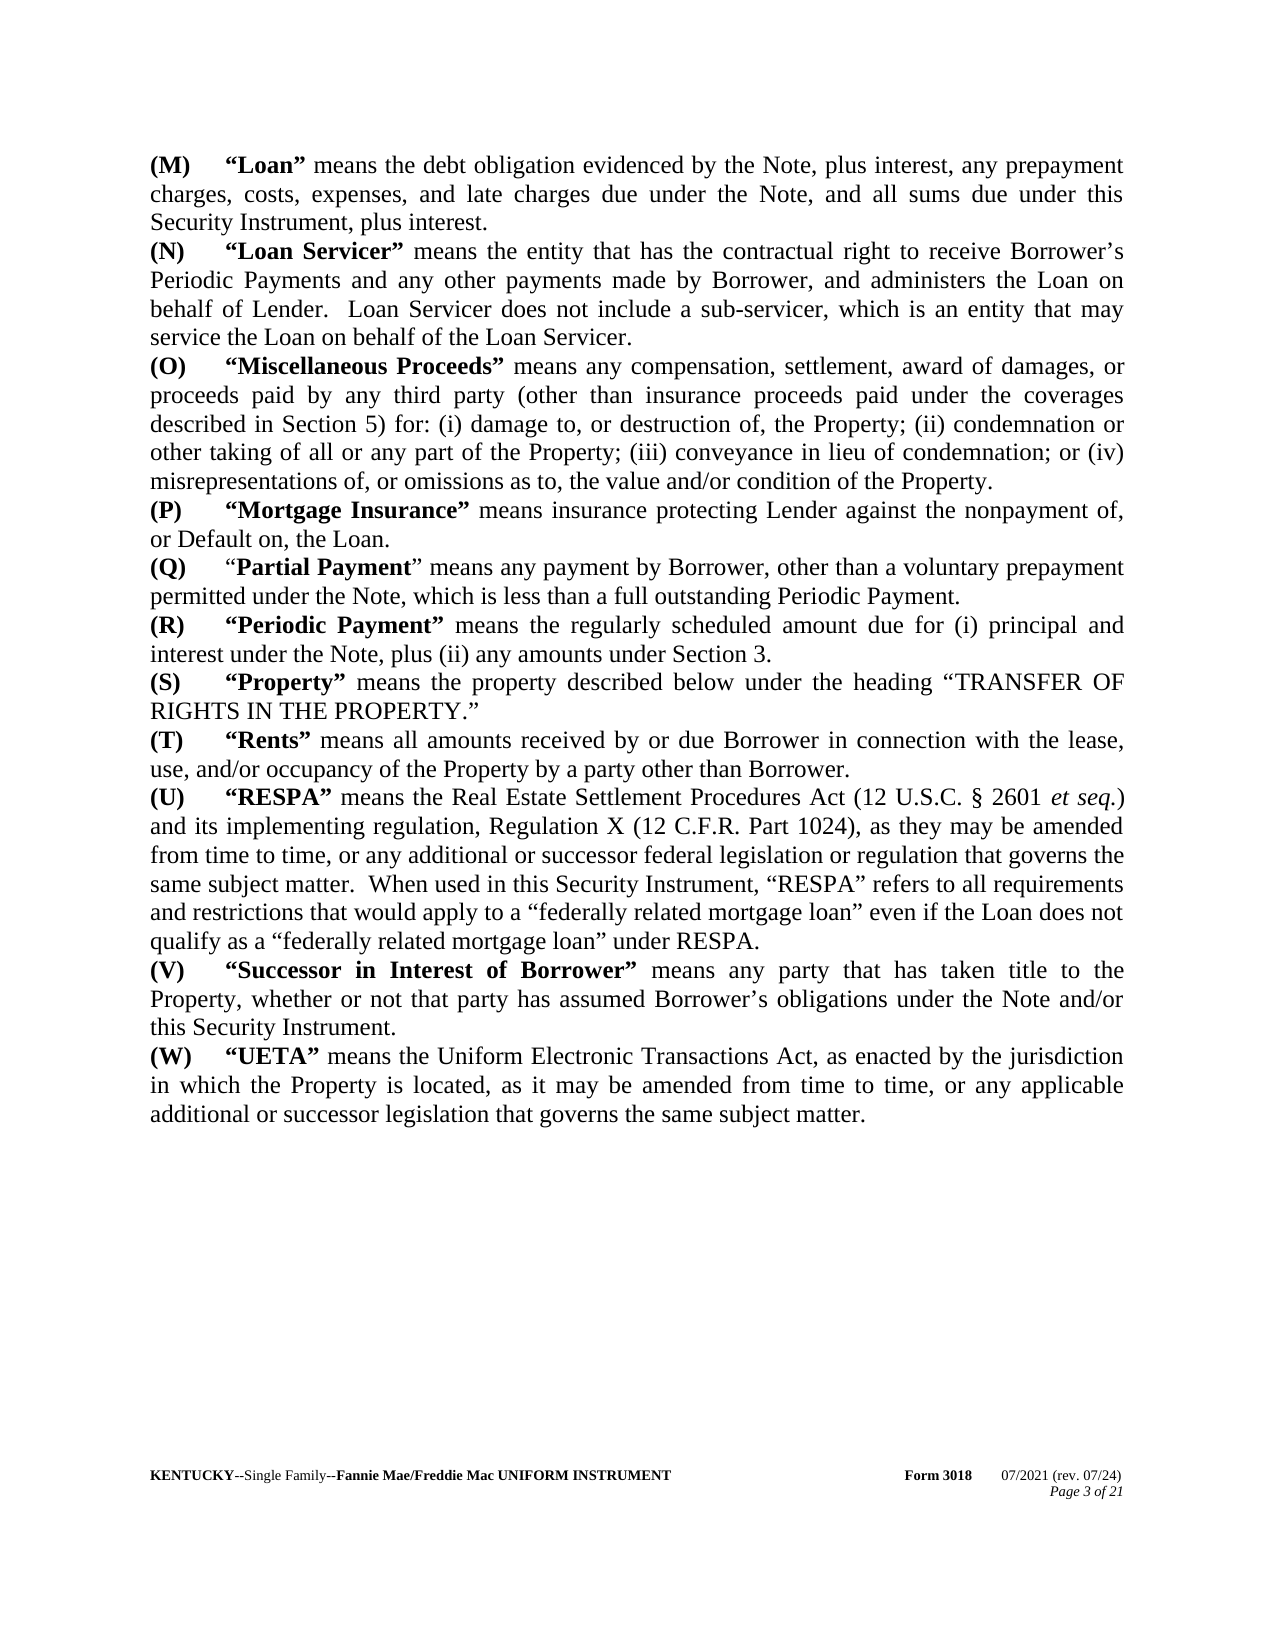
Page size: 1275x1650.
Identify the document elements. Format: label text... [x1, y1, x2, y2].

text (W) “UETA” means the Uniform Electronic Transactions Act, as enacted by the jurisdiction in which the Property is located, as it may be amended from time to time, or any applicable additional or successor legislation that governs the same subject matter. [150, 1041, 1125, 1127]
text (R) “Periodic Payment” means the regularly scheduled amount due for (i) principal and interest under the Note, plus (ii) any amounts under Section 3. [150, 610, 1125, 667]
text (T) “Rents” means all amounts received by or due Borrower in connection with the lease, use, and/or occupancy of the Property by a party other than Borrower. [150, 725, 1125, 782]
text (V) “Successor in Interest of Borrower” means any party that has taken title to the Property, whether or not that party has assumed Borrower’s obligations under the Note and/or this Security Instrument. [150, 955, 1125, 1041]
text (Q) “Partial Payment” means any payment by Borrower, other than a voluntary prepayment permitted under the Note, which is less than a full outstanding Periodic Payment. [150, 552, 1125, 610]
text (U) “RESPA” means the Real Estate Settlement Procedures Act (12 U.S.C. § 2601 et seq.) and its implementing regulation, Regulation X (12 C.F.R. Part 1024), as they may be amended from time to time, or any additional or successor federal legislation or regulation that governs the same subject matter. When used in this Security Instrument, “RESPA” refers to all requirements and restrictions that would apply to a “federally related mortgage loan” even if the Loan does not qualify as a “federally related mortgage loan” under RESPA. [150, 782, 1125, 955]
text (S) “Property” means the property described below under the heading “TRANSFER OF RIGHTS IN THE PROPERTY.” [150, 667, 1125, 725]
text (O) “Miscellaneous Proceeds” means any compensation, settlement, award of damages, or proceeds paid by any third party (other than insurance proceeds paid under the coverages described in Section 5) for: (i) damage to, or destruction of, the Property; (ii) condemnation or other taking of all or any part of the Property; (iii) conveyance in lieu of condemnation; or (iv) misrepresentations of, or omissions as to, the value and/or condition of the Property. [150, 351, 1125, 495]
text (M) “Loan” means the debt obligation evidenced by the Note, plus interest, any prepayment charges, costs, expenses, and late charges due under the Note, and all sums due under this Security Instrument, plus interest. [150, 150, 1125, 236]
text (P) “Mortgage Insurance” means insurance protecting Lender against the nonpayment of, or Default on, the Loan. [150, 495, 1125, 552]
text (N) “Loan Servicer” means the entity that has the contractual right to receive Borrower’s Periodic Payments and any other payments made by Borrower, and administers the Loan on behalf of Lender. Loan Servicer does not include a sub-servicer, which is an entity that may service the Loan on behalf of the Loan Servicer. [150, 236, 1125, 351]
